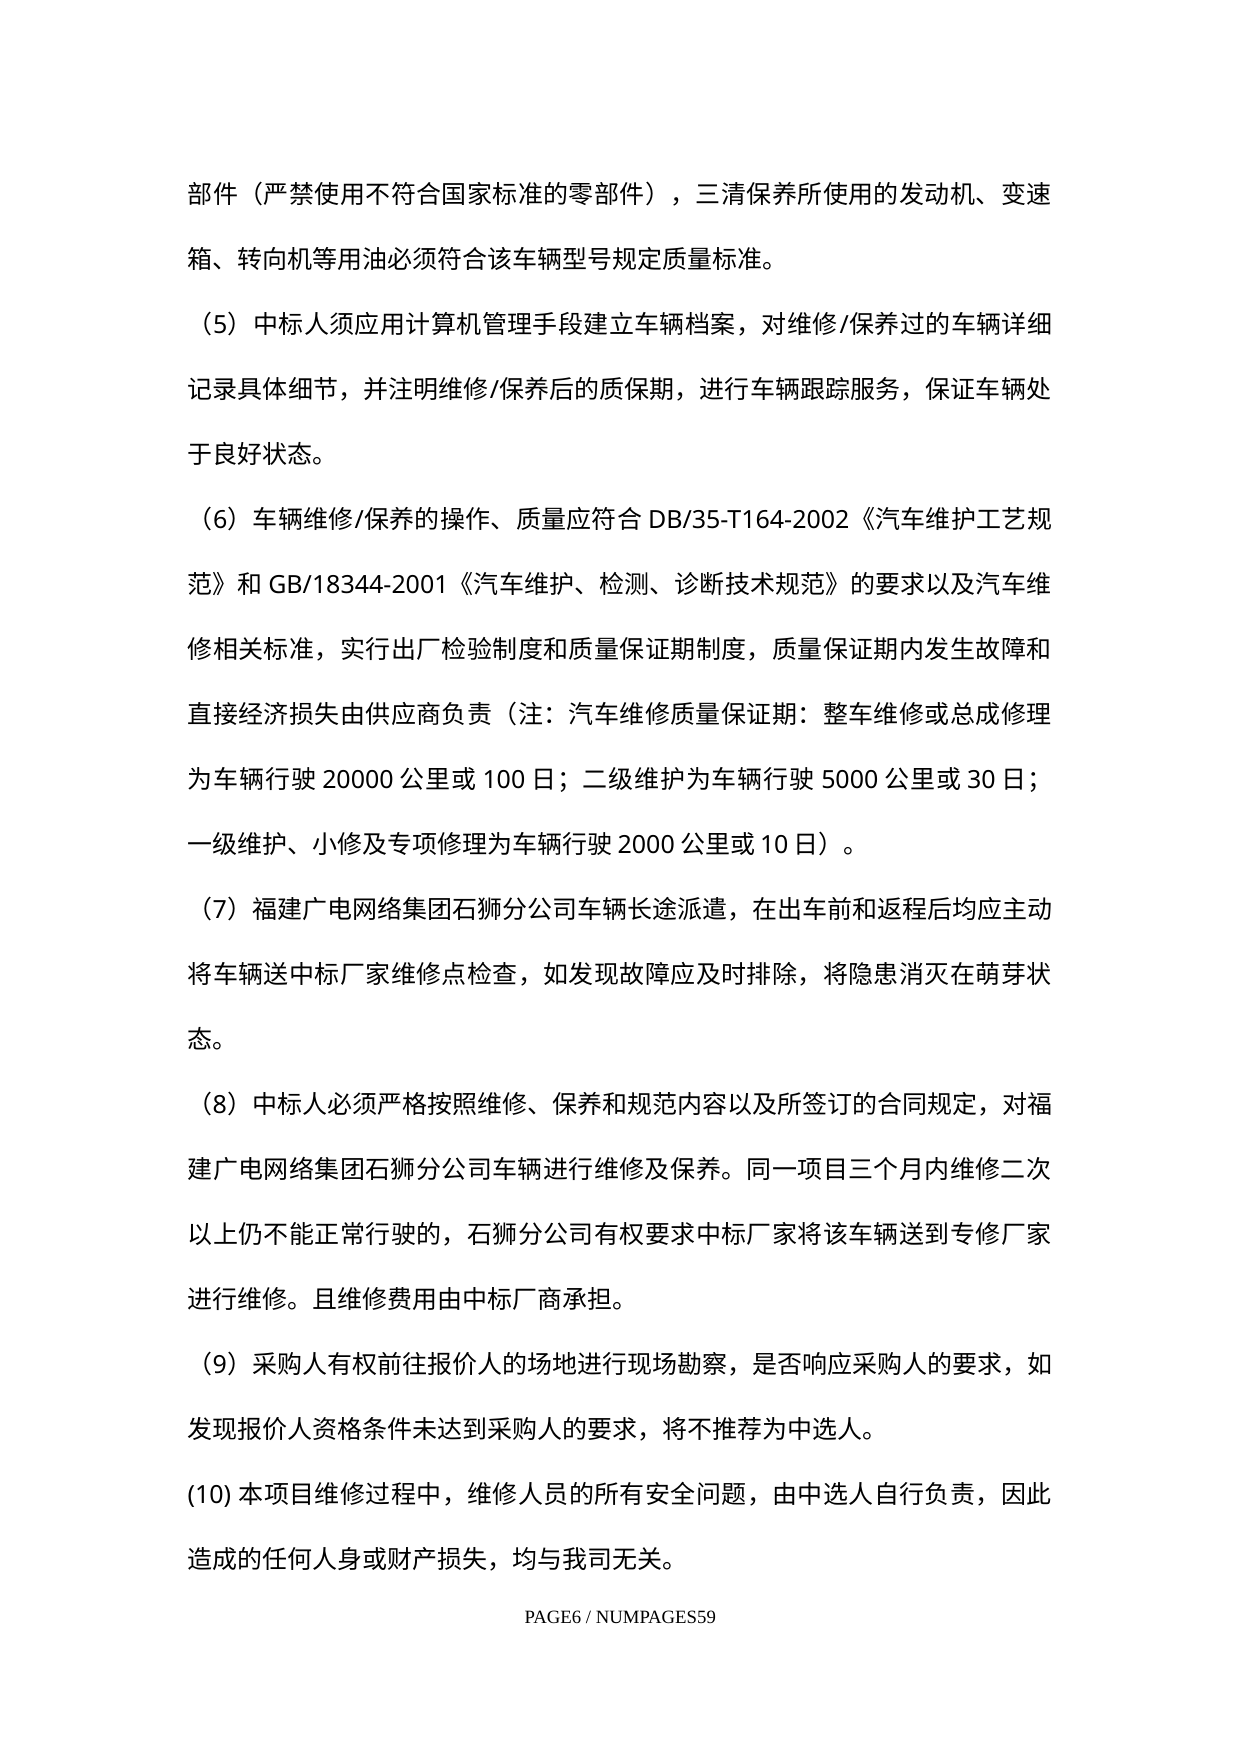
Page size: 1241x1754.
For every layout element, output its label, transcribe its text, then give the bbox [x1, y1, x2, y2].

text (10) 本项目维修过程中，维修人员的所有安全问题，由中选人自行负责，因此造成的任何人身或财产损失，均与我司无关。 [187, 1460, 1053, 1590]
text （6）车辆维修/保养的操作、质量应符合DB/35-T164-2002《汽车维护工艺规范》和GB/18344-2001《汽车维护、检测、诊断技术规范》的要求以及汽车维修相关标准，实行出厂检验制度和质量保证期制度，质量保证期内发生故障和直接经济损失由供应商负责（注：汽车维修质量保证期：整车维修或总成修理为车辆行驶20000公里或100日；二级维护为车辆行驶5000公里或30日；一级维护、小修及专项修理为车辆行驶2000公里或10日）。 [187, 485, 1053, 875]
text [187, 160, 1053, 290]
text （8）中标人必须严格按照维修、保养和规范内容以及所签订的合同规定，对福建广电网络集团石狮分公司车辆进行维修及保养。同一项目三个月内维修二次以上仍不能正常行驶的，石狮分公司有权要求中标厂家将该车辆送到专修厂家进行维修。且维修费用由中标厂商承担。 [187, 1070, 1053, 1330]
text （5）中标人须应用计算机管理手段建立车辆档案，对维修/保养过的车辆详细记录具体细节，并注明维修/保养后的质保期，进行车辆跟踪服务，保证车辆处于良好状态。 [187, 290, 1053, 485]
text （9）采购人有权前往报价人的场地进行现场勘察，是否响应采购人的要求，如发现报价人资格条件未达到采购人的要求，将不推荐为中选人。 [187, 1330, 1053, 1460]
text （7）福建广电网络集团石狮分公司车辆长途派遣，在出车前和返程后均应主动将车辆送中标厂家维修点检查，如发现故障应及时排除，将隐患消灭在萌芽状态。 [187, 875, 1053, 1070]
